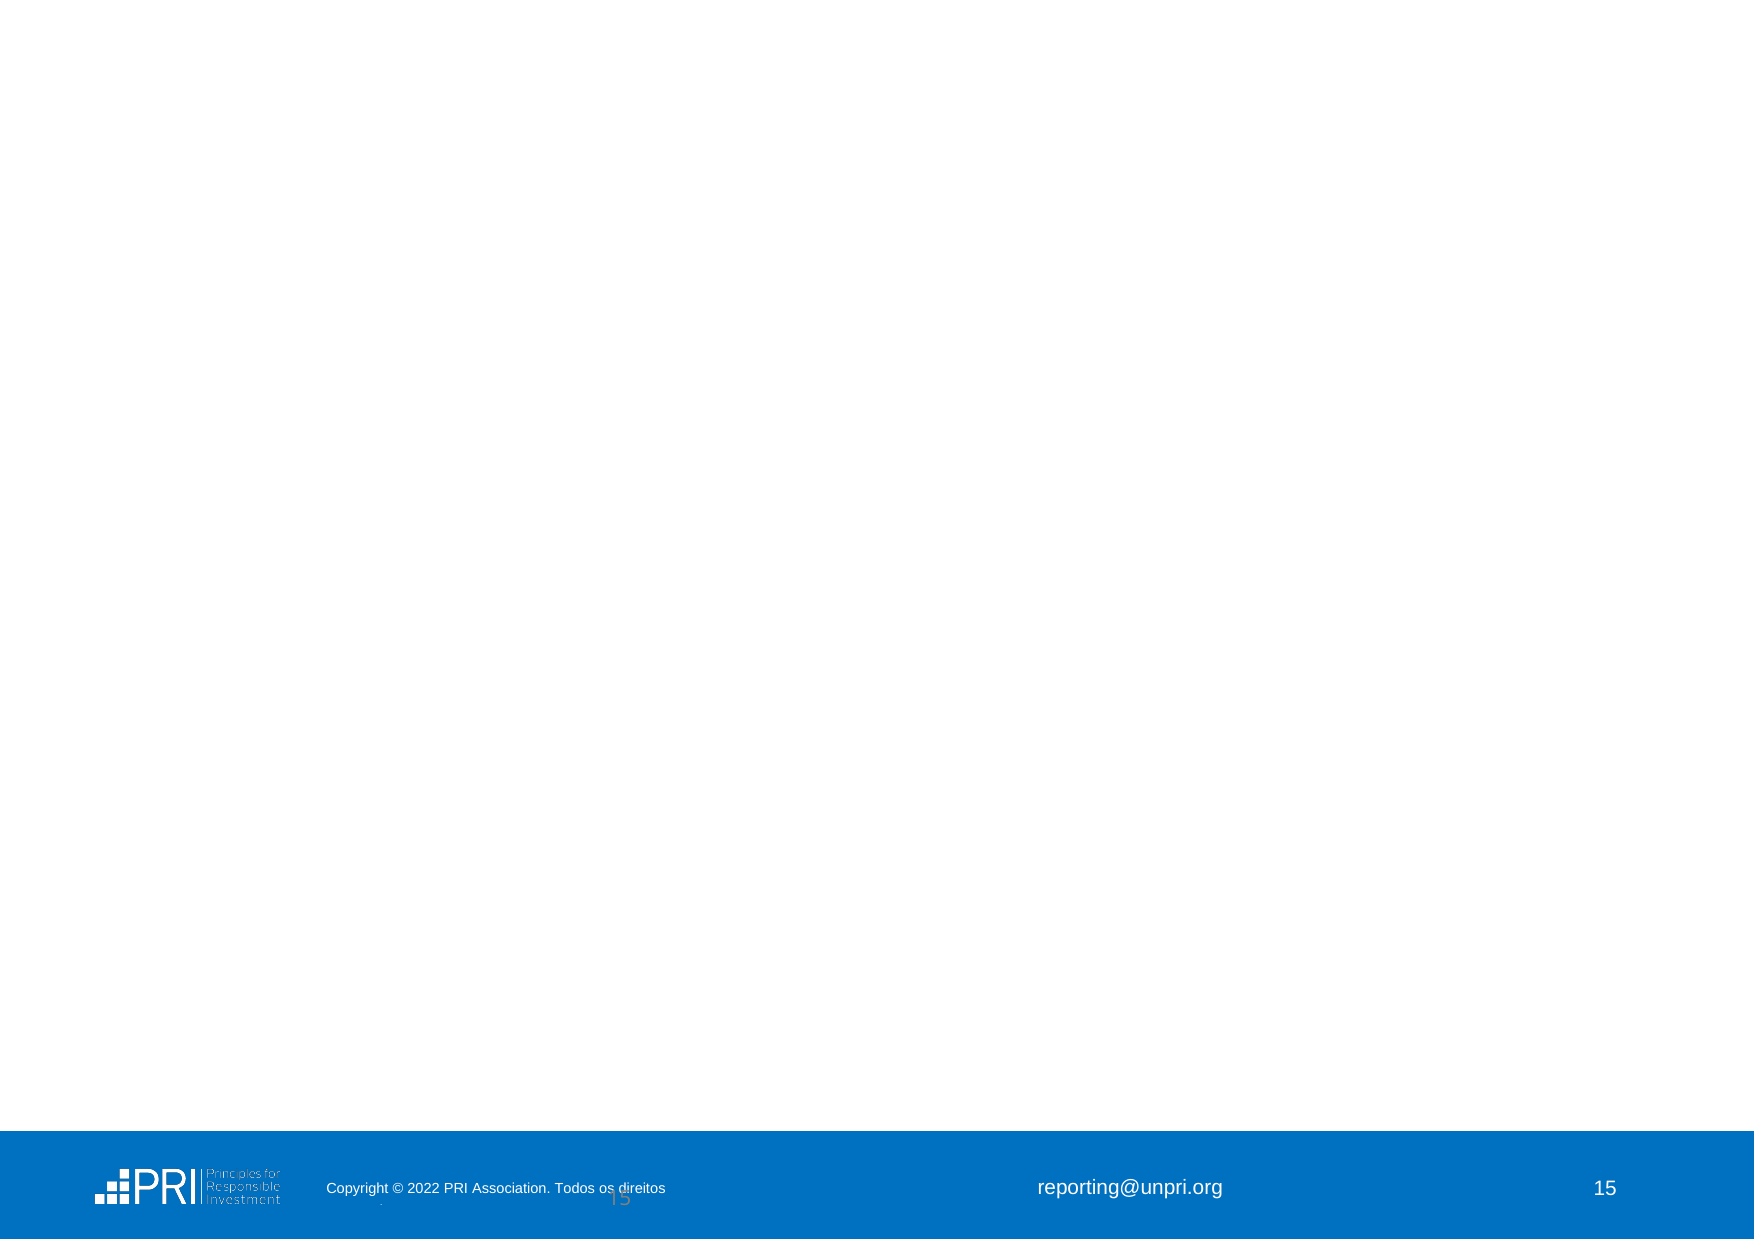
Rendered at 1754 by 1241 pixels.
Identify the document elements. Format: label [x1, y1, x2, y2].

picture [92, 1166, 282, 1207]
